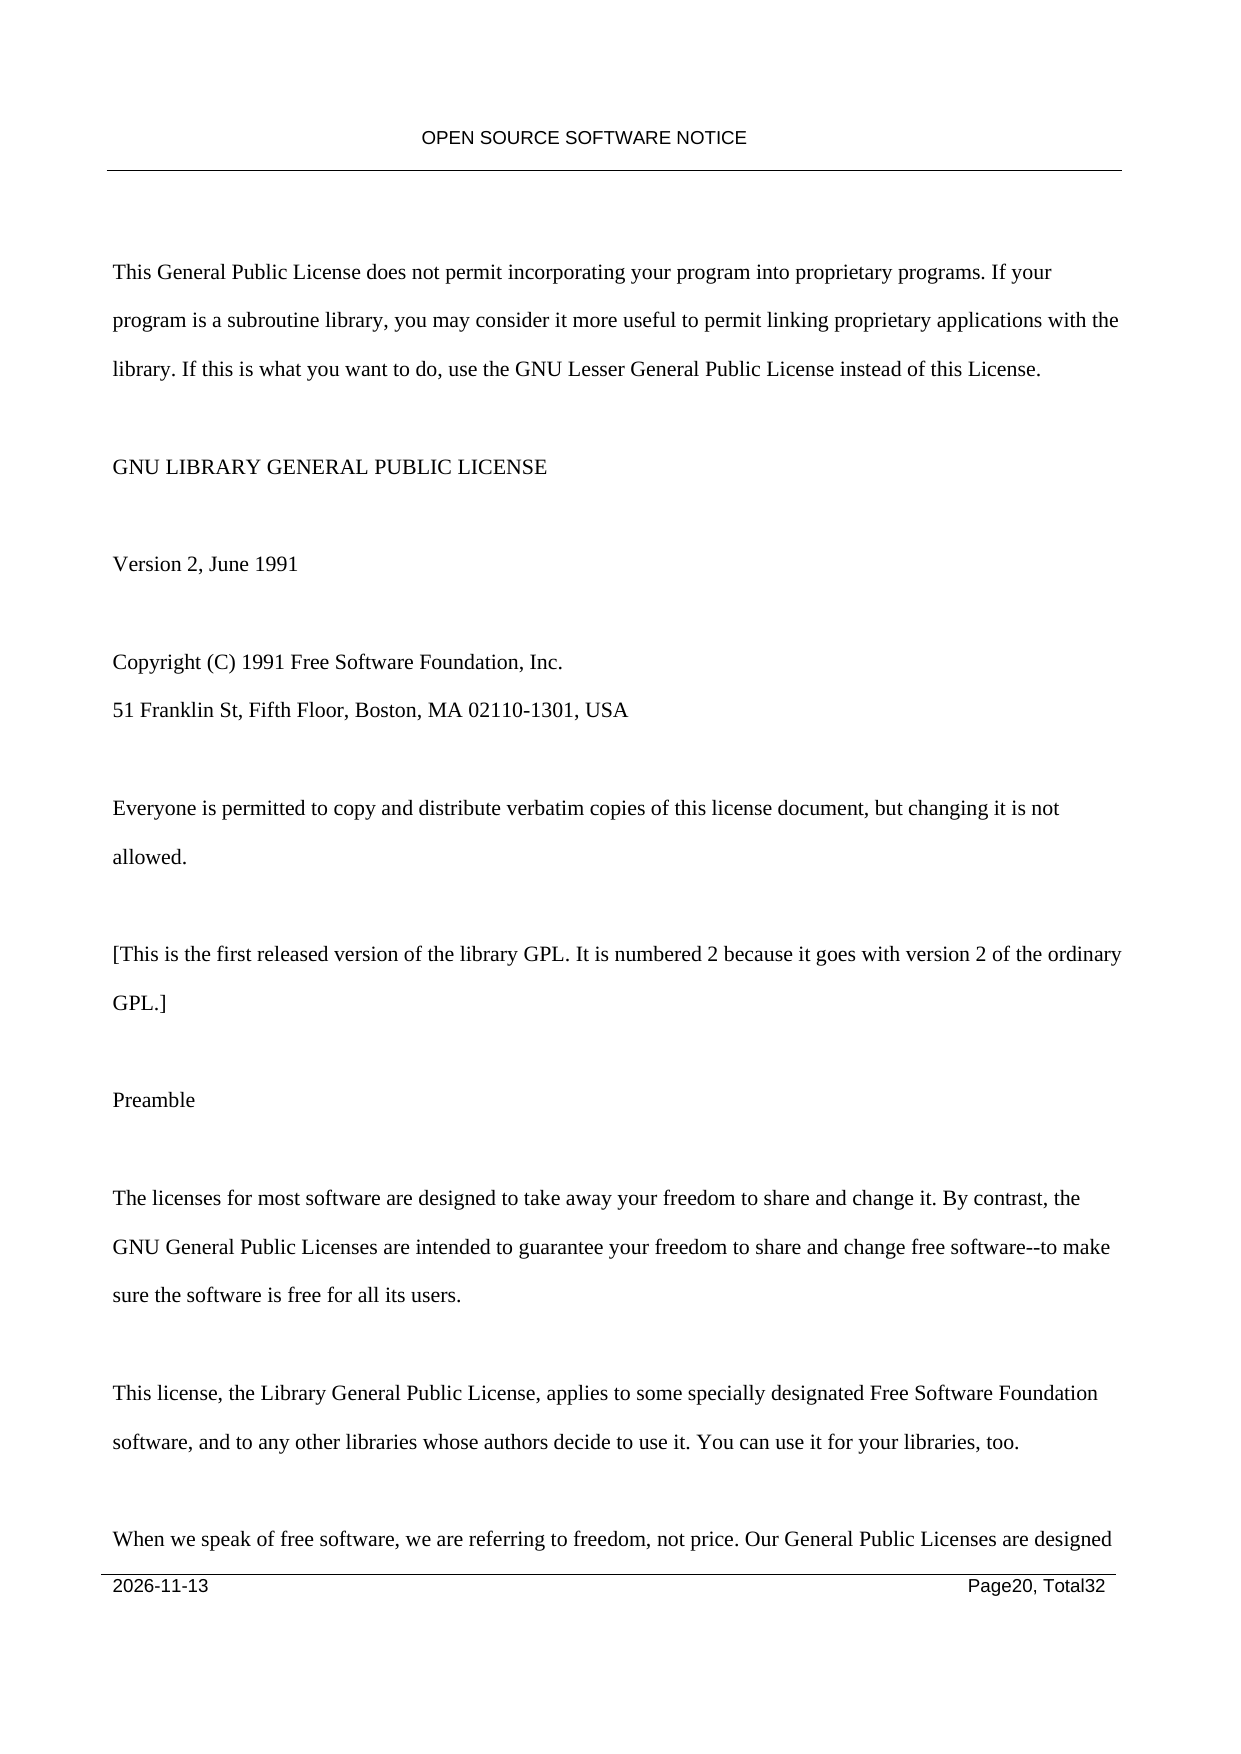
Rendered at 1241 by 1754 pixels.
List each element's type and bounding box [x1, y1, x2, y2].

text [112, 206, 1128, 1555]
